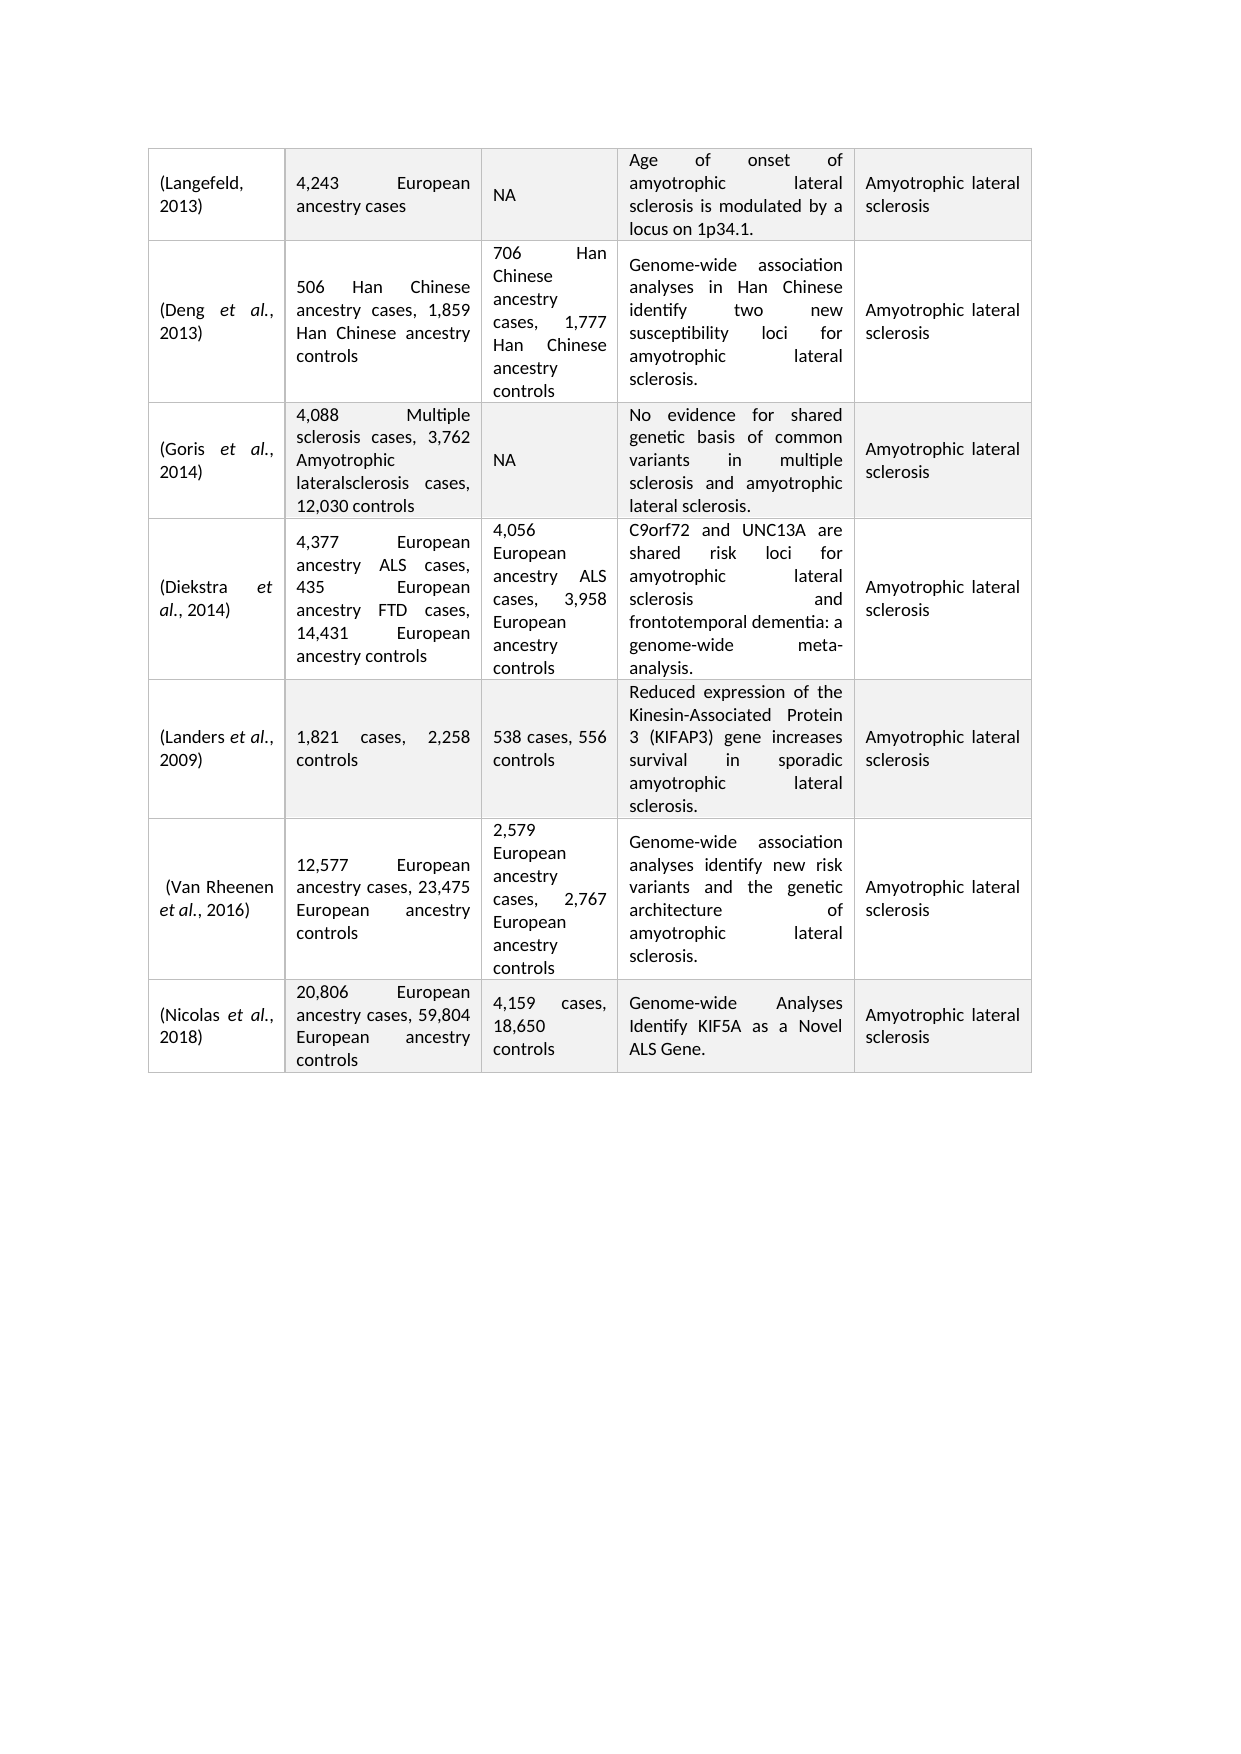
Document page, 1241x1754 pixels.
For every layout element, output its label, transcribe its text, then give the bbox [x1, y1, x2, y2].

table_cell 4,159 cases, 18,650 controls [482, 980, 617, 1072]
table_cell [855, 149, 1031, 240]
table_cell 2,579 European ancestry cases, 2,767 European ancestry controls [482, 819, 617, 979]
table_cell 4,088 Multiple sclerosis cases, 3,762 Amyotrophic lateralsclerosis cases, 12,030 controls [286, 403, 481, 517]
table_cell 1,821 cases, 2,258 controls [286, 680, 481, 817]
table_cell (Langefeld, 2013) [149, 149, 284, 240]
table_cell Genome-wide association analyses in Han Chinese identify two new susceptibility loci for amyotrophic lateral sclerosis. [618, 241, 854, 402]
table_cell Amyotrophic lateral sclerosis [855, 819, 1031, 979]
table_cell Amyotrophic lateral sclerosis [855, 403, 1031, 517]
table_cell NA [482, 149, 617, 240]
table_cell No evidence for shared genetic basis of common variants in multiple sclerosis and amyotrophic lateral sclerosis. [618, 403, 854, 517]
table_cell Amyotrophic lateral sclerosis [855, 519, 1031, 679]
table_cell 538 cases, 556 controls [482, 680, 617, 817]
table_cell (Goris et al., 2014) [149, 403, 284, 517]
table_cell Amyotrophic lateral sclerosis [855, 241, 1031, 402]
table_cell 706 Han Chinese ancestry cases, 1,777 Han Chinese ancestry controls [482, 241, 617, 402]
table_cell (Nicolas et al., 2018) [149, 980, 284, 1072]
table_cell Amyotrophic lateral sclerosis [855, 980, 1031, 1072]
table_cell 20,806 European ancestry cases, 59,804 European ancestry controls [286, 980, 481, 1072]
table_cell Reduced expression of the Kinesin-Associated Protein 3 (KIFAP3) gene increases survival in sporadic amyotrophic lateral sclerosis. [618, 680, 854, 817]
table_cell Amyotrophic lateral sclerosis [855, 680, 1031, 817]
table_cell 4,243 European ancestry cases [286, 149, 481, 240]
table_cell (Deng et al., 2013) [149, 241, 284, 402]
table_cell 12,577 European ancestry cases, 23,475 European ancestry controls [286, 819, 481, 979]
table_cell (Landers et al., 2009) [149, 680, 284, 817]
table_cell 4,377 European ancestry ALS cases, 435 European ancestry FTD cases, 14,431 European ancestry controls [286, 519, 481, 679]
table_cell NA [482, 403, 617, 517]
table_cell (Diekstra et al., 2014) [149, 519, 284, 679]
table_cell Genome-wide Analyses Identify KIF5A as a Novel ALS Gene. [618, 980, 854, 1072]
table_cell C9orf72 and UNC13A are shared risk loci for amyotrophic lateral sclerosis and frontotemporal dementia: a genome-wide meta-analysis. [618, 519, 854, 679]
table_cell Age of onset of amyotrophic lateral sclerosis is modulated by a locus on 1p34.1. [618, 149, 854, 240]
table_cell Genome-wide association analyses identify new risk variants and the genetic architecture of amyotrophic lateral sclerosis. [618, 819, 854, 979]
table_cell 506 Han Chinese ancestry cases, 1,859 Han Chinese ancestry controls [286, 241, 481, 402]
table_cell 4,056 European ancestry ALS cases, 3,958 European ancestry controls [482, 519, 617, 679]
table_cell (Van Rheenen et al., 2016) [149, 819, 284, 979]
